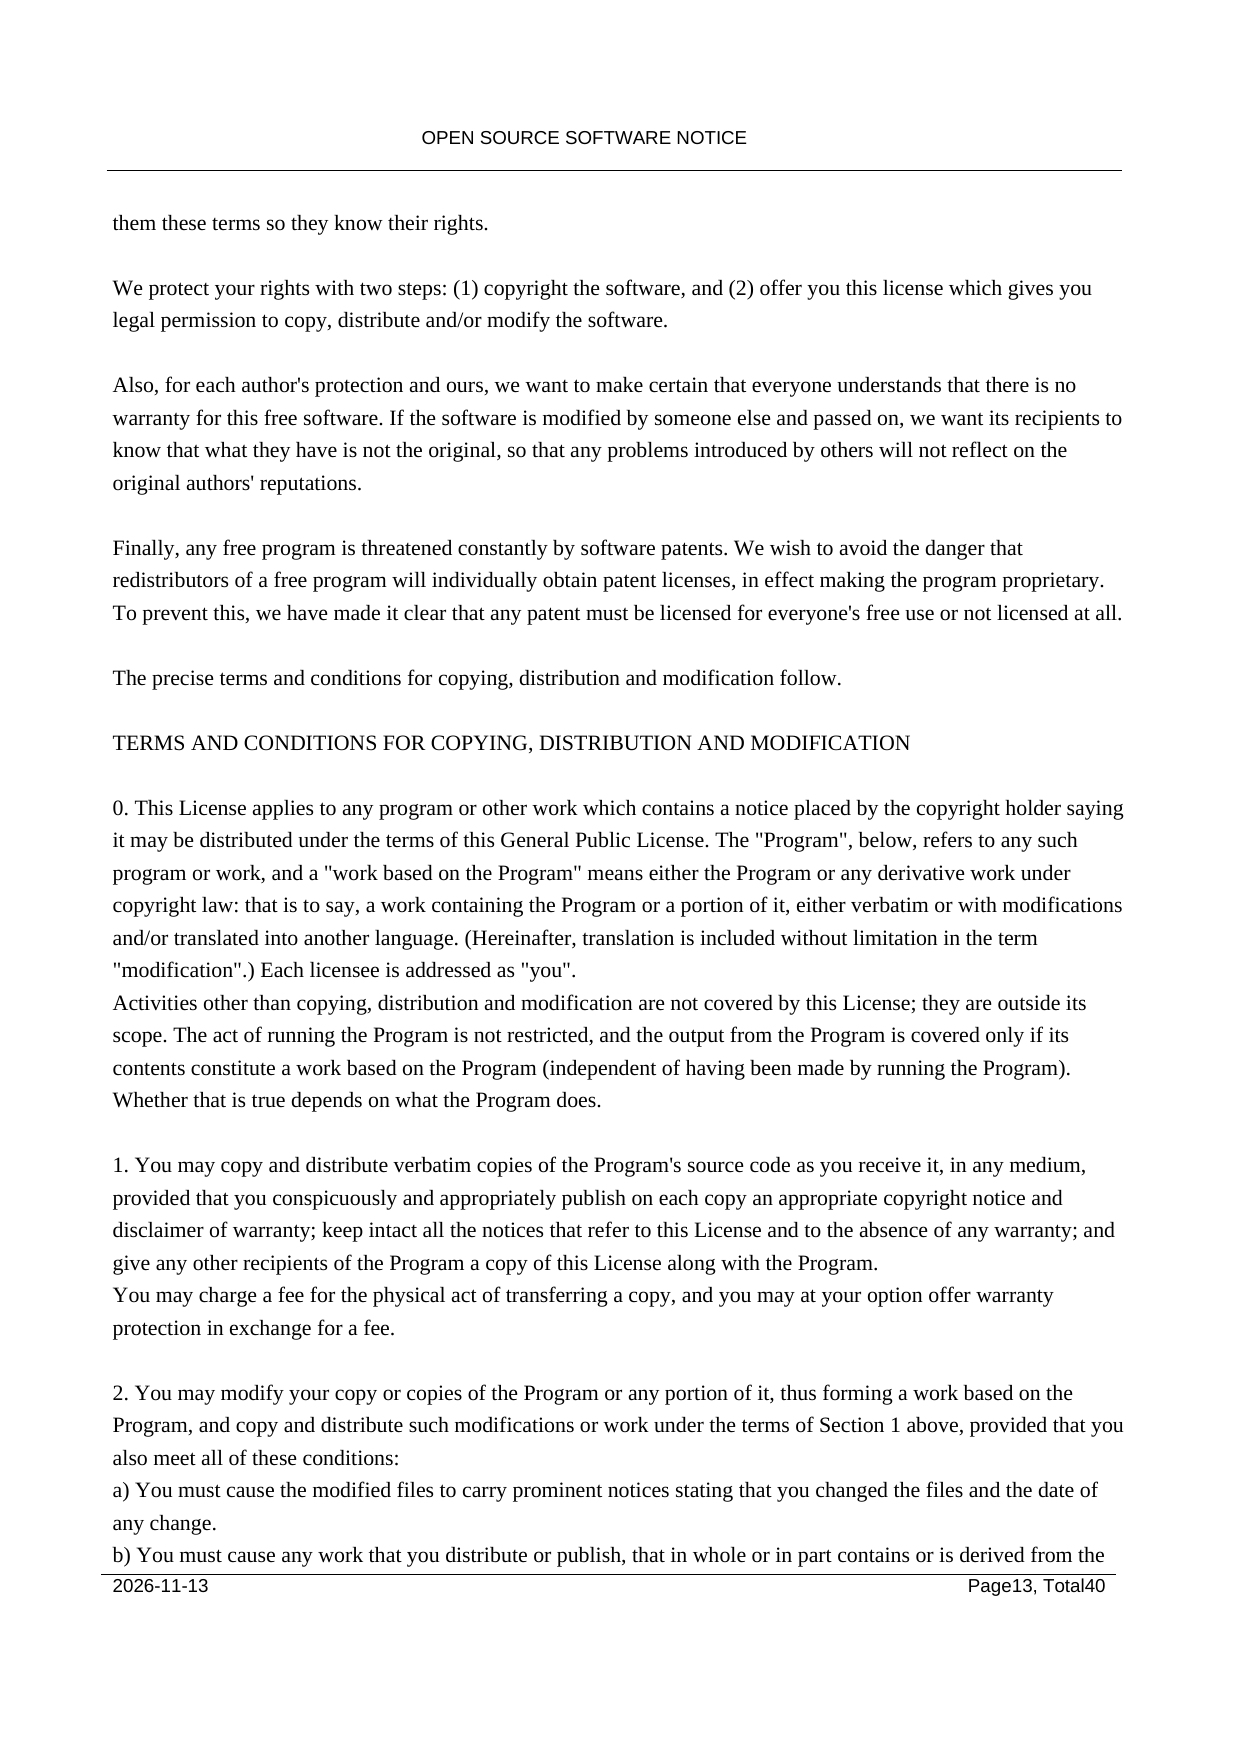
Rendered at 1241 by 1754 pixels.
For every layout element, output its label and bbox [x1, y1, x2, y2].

text [112, 206, 1128, 1571]
